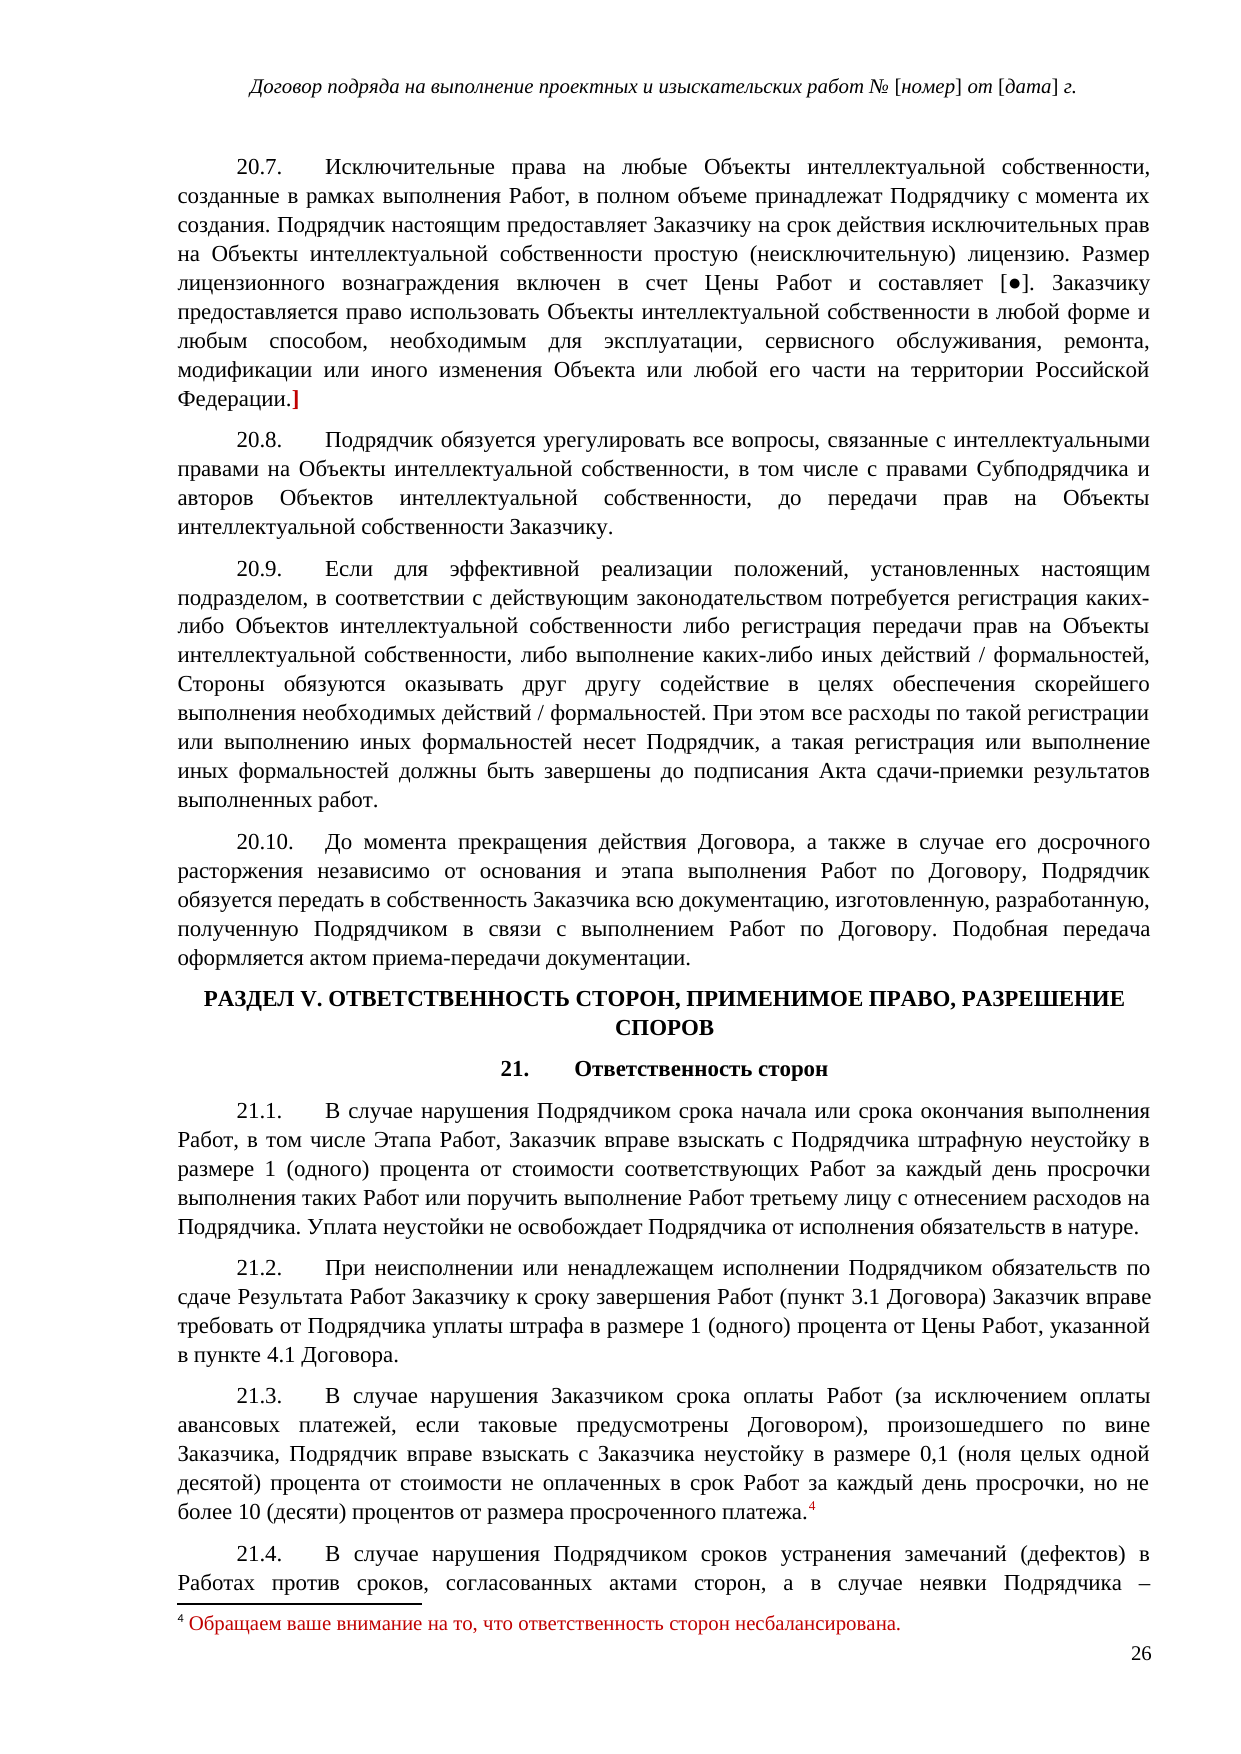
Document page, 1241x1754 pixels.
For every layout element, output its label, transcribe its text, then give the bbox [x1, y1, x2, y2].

text Ответственность сторон [177, 1055, 1152, 1082]
text При неисполнении или ненадлежащем исполнении Подрядчиком обязательств по сдаче Результата Работ Заказчику к сроку завершения Работ (пункт 3.1 Договора) Заказчик вправе требовать от Подрядчика уплаты штрафа в размере 1 (одного) процента от Цены Работ, указанной в пункте 4.1 Договора. [177, 1254, 1152, 1367]
text Подрядчик обязуется урегулировать все вопросы, связанные с интеллектуальными правами на Объекты интеллектуальной собственности, в том числе с правами Субподрядчика и авторов Объектов интеллектуальной собственности, до передачи прав на Объекты интеллектуальной собственности Заказчику. [177, 426, 1152, 539]
text До момента прекращения действия Договора, а также в случае его досрочного расторжения независимо от основания и этапа выполнения Работ по Договору, Подрядчик обязуется передать в собственность Заказчика всю документацию, изготовленную, разработанную, полученную Подрядчиком в связи с выполнением Работ по Договору. Подобная передача оформляется актом приема-передачи документации. [177, 828, 1152, 970]
text Если для эффективной реализации положений, установленных настоящим подразделом, в соответствии с действующим законодательством потребуется регистрация каких-либо Объектов интеллектуальной собственности либо регистрация передачи прав на Объекты интеллектуальной собственности, либо выполнение каких-либо иных действий / формальностей, Стороны обязуются оказывать друг другу содействие в целях обеспечения скорейшего выполнения необходимых действий / формальностей. При этом все расходы по такой регистрации или выполнению иных формальностей несет Подрядчик, а такая регистрация или выполнение иных формальностей должны быть завершены до подписания Акта сдачи-приемки результатов выполненных работ. [177, 554, 1152, 813]
text В случае нарушения Подрядчиком срока начала или срока окончания выполнения Работ, в том числе Этапа Работ, Заказчик вправе взыскать с Подрядчика штрафную неустойку в размере 1 (одного) процента от стоимости соответствующих Работ за каждый день просрочки выполнения таких Работ или поручить выполнение Работ третьему лицу с отнесением расходов на Подрядчика. Уплата неустойки не освобождает Подрядчика от исполнения обязательств в натуре. [177, 1097, 1152, 1239]
list РАЗДЕЛ V. ОТВЕТСТВЕННОСТЬ СТОРОН, ПРИМЕНИМОЕ ПРАВО, РАЗРЕШЕНИЕ СПОРОВ [177, 985, 1152, 1040]
text В случае нарушения Заказчиком срока оплаты Работ (за исключением оплаты авансовых платежей, если таковые предусмотрены Договором), произошедшего по вине Заказчика, Подрядчик вправе взыскать с Заказчика неустойку в размере 0,1 (ноля целых одной десятой) процента от стоимости не оплаченных в срок Работ за каждый день просрочки, но не более 10 (десяти) процентов от размера просроченного платежа. [177, 1382, 1152, 1525]
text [177, 1540, 1152, 1595]
text Исключительные права на любые Объекты интеллектуальной собственности, созданные в рамках выполнения Работ, в полном объеме принадлежат Подрядчику с момента их создания. Подрядчик настоящим предоставляет Заказчику на срок действия исключительных прав на Объекты интеллектуальной собственности простую (неисключительную) лицензию. Размер лицензионного вознаграждения включен в счет Цены Работ и составляет [●]. Заказчику предоставляется право использовать Объекты интеллектуальной собственности в любой форме и любым способом, необходимым для эксплуатации, сервисного обслуживания, ремонта, модификации или иного изменения Объекта или любой его части на территории Российской Федерации.] [177, 153, 1152, 411]
